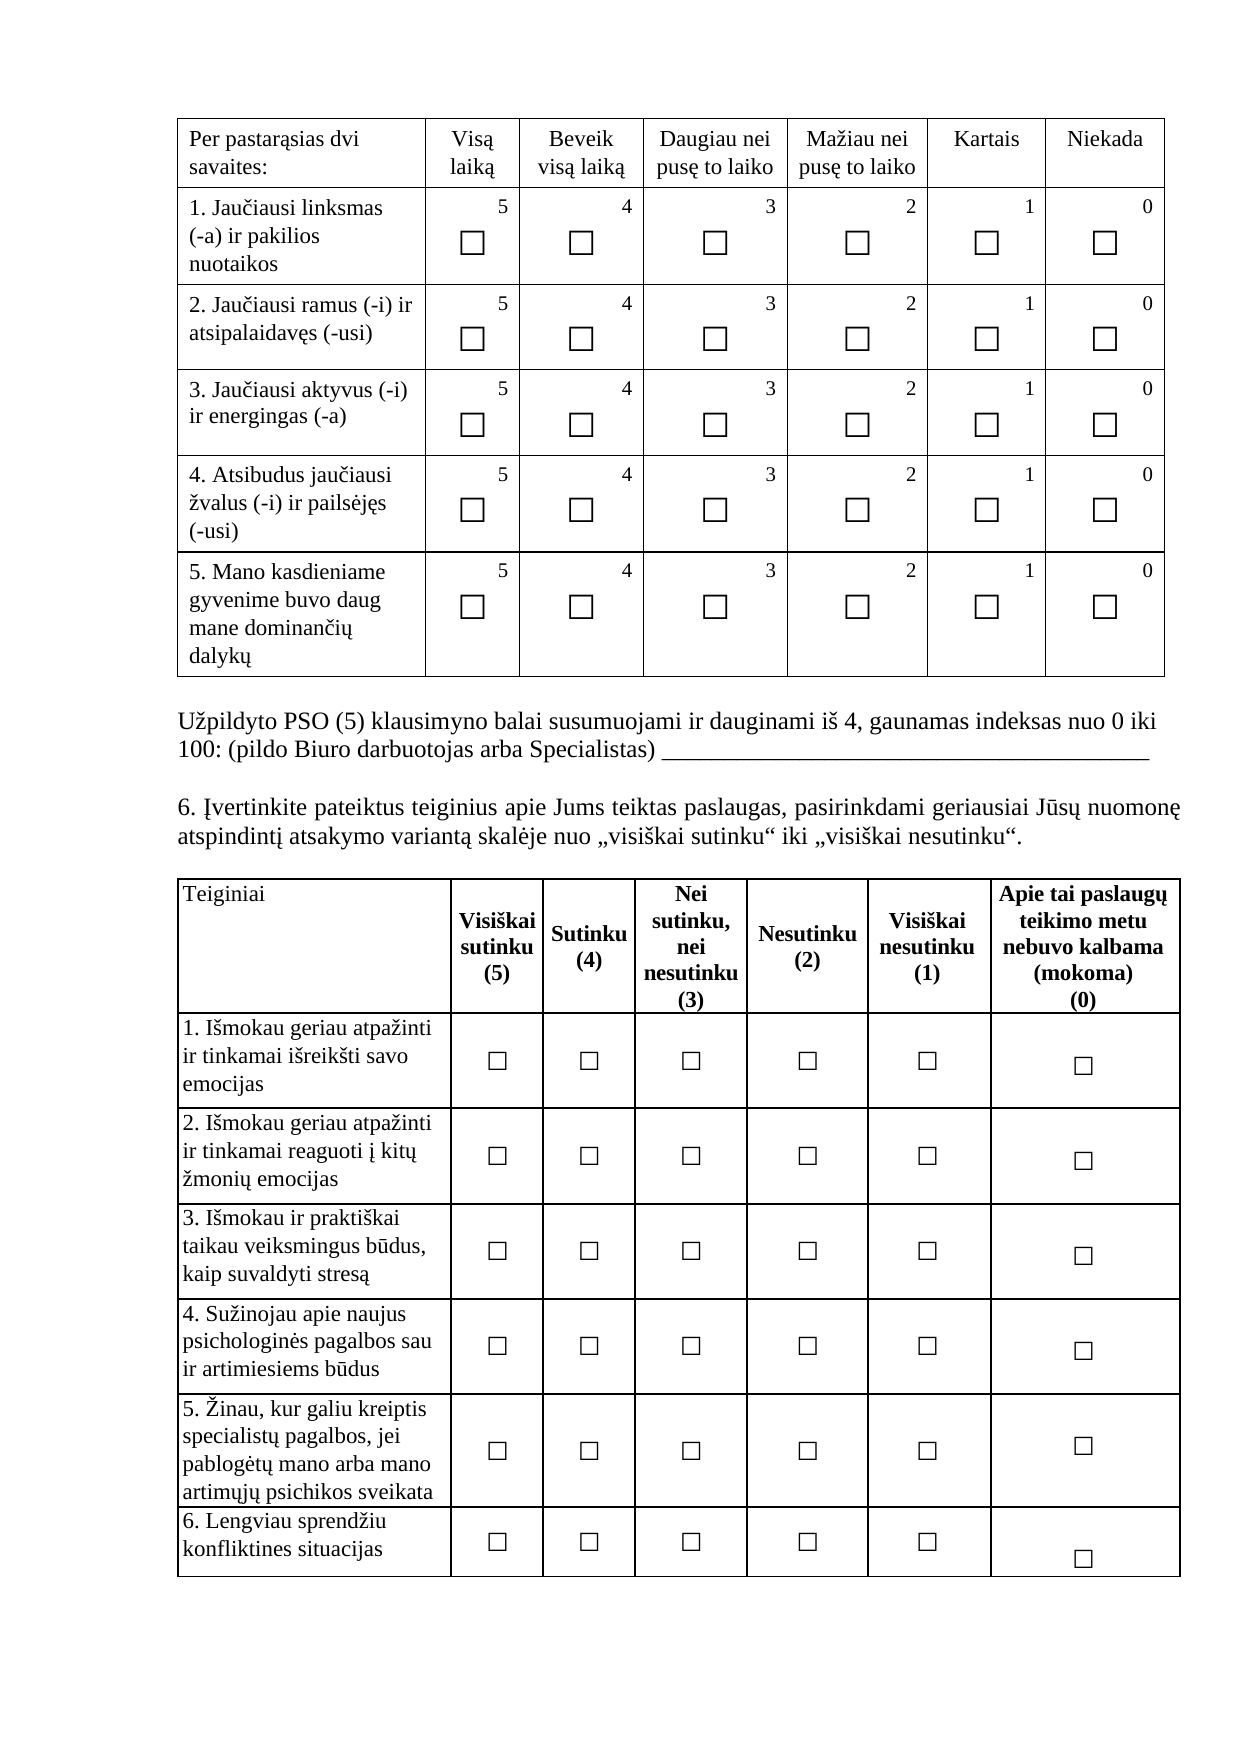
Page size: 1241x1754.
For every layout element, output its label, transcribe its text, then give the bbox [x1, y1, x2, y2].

table_cell ☐ [544, 1300, 634, 1393]
table_cell 6. Lengviau sprendžiu konfliktines situacijas [179, 1508, 450, 1576]
table_cell ☐ [452, 1300, 542, 1393]
table_cell ☐ [636, 1395, 746, 1506]
table_header Daugiau nei pusę to laiko [644, 119, 787, 187]
table_cell ☐ [869, 1205, 990, 1297]
table_cell ☐ [748, 1300, 867, 1393]
table_cell ☐ [636, 1300, 746, 1393]
table_cell 3 ☐ [644, 553, 787, 676]
table_cell 5 ☐ [426, 553, 519, 676]
table_cell 2 ☐ [788, 370, 927, 454]
table_cell 2. Jaučiausi ramus (-i) ir atsipalaidavęs (-usi) [178, 285, 425, 369]
table_cell ☐ [992, 1014, 1179, 1107]
table_header Visiškai nesutinku (1) [869, 880, 990, 1012]
table_cell 5. Žinau, kur galiu kreiptis specialistų pagalbos, jei pablogėtų mano arba mano artimųjų psichikos sveikata [179, 1395, 450, 1506]
table_cell 0 ☐ [1046, 285, 1164, 369]
table_cell ☐ [748, 1395, 867, 1506]
table_cell 4. Sužinojau apie naujus psichologinės pagalbos sau ir artimiesiems būdus [179, 1300, 450, 1393]
table_cell ☐ [748, 1508, 867, 1576]
table_cell 4 ☐ [520, 188, 643, 284]
table_cell ☐ [636, 1109, 746, 1202]
table_header Visiškai sutinku (5) [452, 880, 542, 1012]
table_header Niekada [1046, 119, 1164, 187]
table_cell 4. Atsibudus jaučiausi žvalus (-i) ir pailsėjęs (-usi) [178, 456, 425, 551]
table_cell 5 ☐ [426, 285, 519, 369]
table_cell 4 ☐ [520, 285, 643, 369]
table_cell 2. Išmokau geriau atpažinti ir tinkamai reaguoti į kitų žmonių emocijas [179, 1109, 450, 1202]
table_header Visą laiką [426, 119, 519, 187]
table_cell 3 ☐ [644, 456, 787, 551]
table_cell 3 ☐ [644, 370, 787, 454]
table_cell ☐ [452, 1109, 542, 1202]
table_cell 1 ☐ [928, 456, 1045, 551]
table_cell ☐ [636, 1205, 746, 1297]
table_cell 4 ☐ [520, 370, 643, 454]
table_cell ☐ [544, 1205, 634, 1297]
table_cell ☐ [869, 1300, 990, 1393]
table_cell ☐ [992, 1205, 1179, 1297]
table_cell 1 ☐ [928, 553, 1045, 676]
table_cell ☐ [544, 1109, 634, 1202]
table_cell 5 ☐ [426, 188, 519, 284]
table_cell 1 ☐ [928, 285, 1045, 369]
table_header Mažiau nei pusę to laiko [788, 119, 927, 187]
text 6. Įvertinkite pateiktus teiginius apie Jums teiktas paslaugas, pasirinkdami geriausiai Jūsų nuomonę atspindintį atsakymo variantą skalėje nuo „visiškai sutinku“ iki „visiškai nesutinku“. [177, 792, 1181, 849]
table_header Nei sutinku, nei nesutinku (3) [636, 880, 746, 1012]
table_cell ☐ [992, 1300, 1179, 1393]
table_header Sutinku (4) [544, 880, 634, 1012]
table_header Nesutinku (2) [748, 880, 867, 1012]
table_cell ☐ [636, 1508, 746, 1576]
table_cell 2 ☐ [788, 188, 927, 284]
table_cell ☐ [452, 1508, 542, 1576]
table_cell 3 ☐ [644, 188, 787, 284]
table_cell 3 ☐ [644, 285, 787, 369]
table_cell 5. Mano kasdieniame gyvenime buvo daug mane dominančių dalykų [178, 553, 425, 676]
table_cell ☐ [992, 1109, 1179, 1202]
table_cell 0 ☐ [1046, 553, 1164, 676]
table_cell 4 ☐ [520, 553, 643, 676]
table_header Kartais [928, 119, 1045, 187]
table_cell 1. Jaučiausi linksmas (-a) ir pakilios nuotaikos [178, 188, 425, 284]
table_cell ☐ [544, 1508, 634, 1576]
table_cell 1. Išmokau geriau atpažinti ir tinkamai išreikšti savo emocijas [179, 1014, 450, 1107]
table_cell ☐ [992, 1508, 1179, 1576]
table_cell ☐ [636, 1014, 746, 1107]
table_cell 3. Išmokau ir praktiškai taikau veiksmingus būdus, kaip suvaldyti stresą [179, 1205, 450, 1297]
table_cell ☐ [452, 1014, 542, 1107]
table_cell ☐ [544, 1014, 634, 1107]
table_cell 5 ☐ [426, 370, 519, 454]
table_cell 1 ☐ [928, 370, 1045, 454]
table_cell 2 ☐ [788, 285, 927, 369]
table_cell 0 ☐ [1046, 456, 1164, 551]
table_cell ☐ [748, 1014, 867, 1107]
table_cell ☐ [992, 1395, 1179, 1506]
table_cell ☐ [869, 1109, 990, 1202]
table_cell 1 ☐ [928, 188, 1045, 284]
table_cell ☐ [544, 1395, 634, 1506]
table_cell ☐ [869, 1508, 990, 1576]
text Užpildyto PSO (5) klausimyno balai susumuojami ir dauginami iš 4, gaunamas indeksas nuo 0 iki 100: (pildo Biuro darbuotojas arba Specialistas) _______________________________________ [177, 706, 1181, 763]
table_cell 4 ☐ [520, 456, 643, 551]
table_header Teiginiai [179, 880, 450, 1012]
table_header Beveik visą laiką [520, 119, 643, 187]
table_header Apie tai paslaugų teikimo metu nebuvo kalbama (mokoma) (0) [992, 880, 1179, 1012]
table_cell 5 ☐ [426, 456, 519, 551]
table_cell 3. Jaučiausi aktyvus (-i) ir energingas (-a) [178, 370, 425, 454]
table_cell ☐ [869, 1395, 990, 1506]
table_cell 0 ☐ [1046, 370, 1164, 454]
table_header Per pastarąsias dvi savaites: [178, 119, 425, 187]
table_cell ☐ [452, 1205, 542, 1297]
table_cell ☐ [748, 1109, 867, 1202]
table_cell ☐ [748, 1205, 867, 1297]
table_cell 0 ☐ [1046, 188, 1164, 284]
table_cell ☐ [452, 1395, 542, 1506]
table_cell 2 ☐ [788, 456, 927, 551]
table_cell ☐ [869, 1014, 990, 1107]
table_cell 2 ☐ [788, 553, 927, 676]
